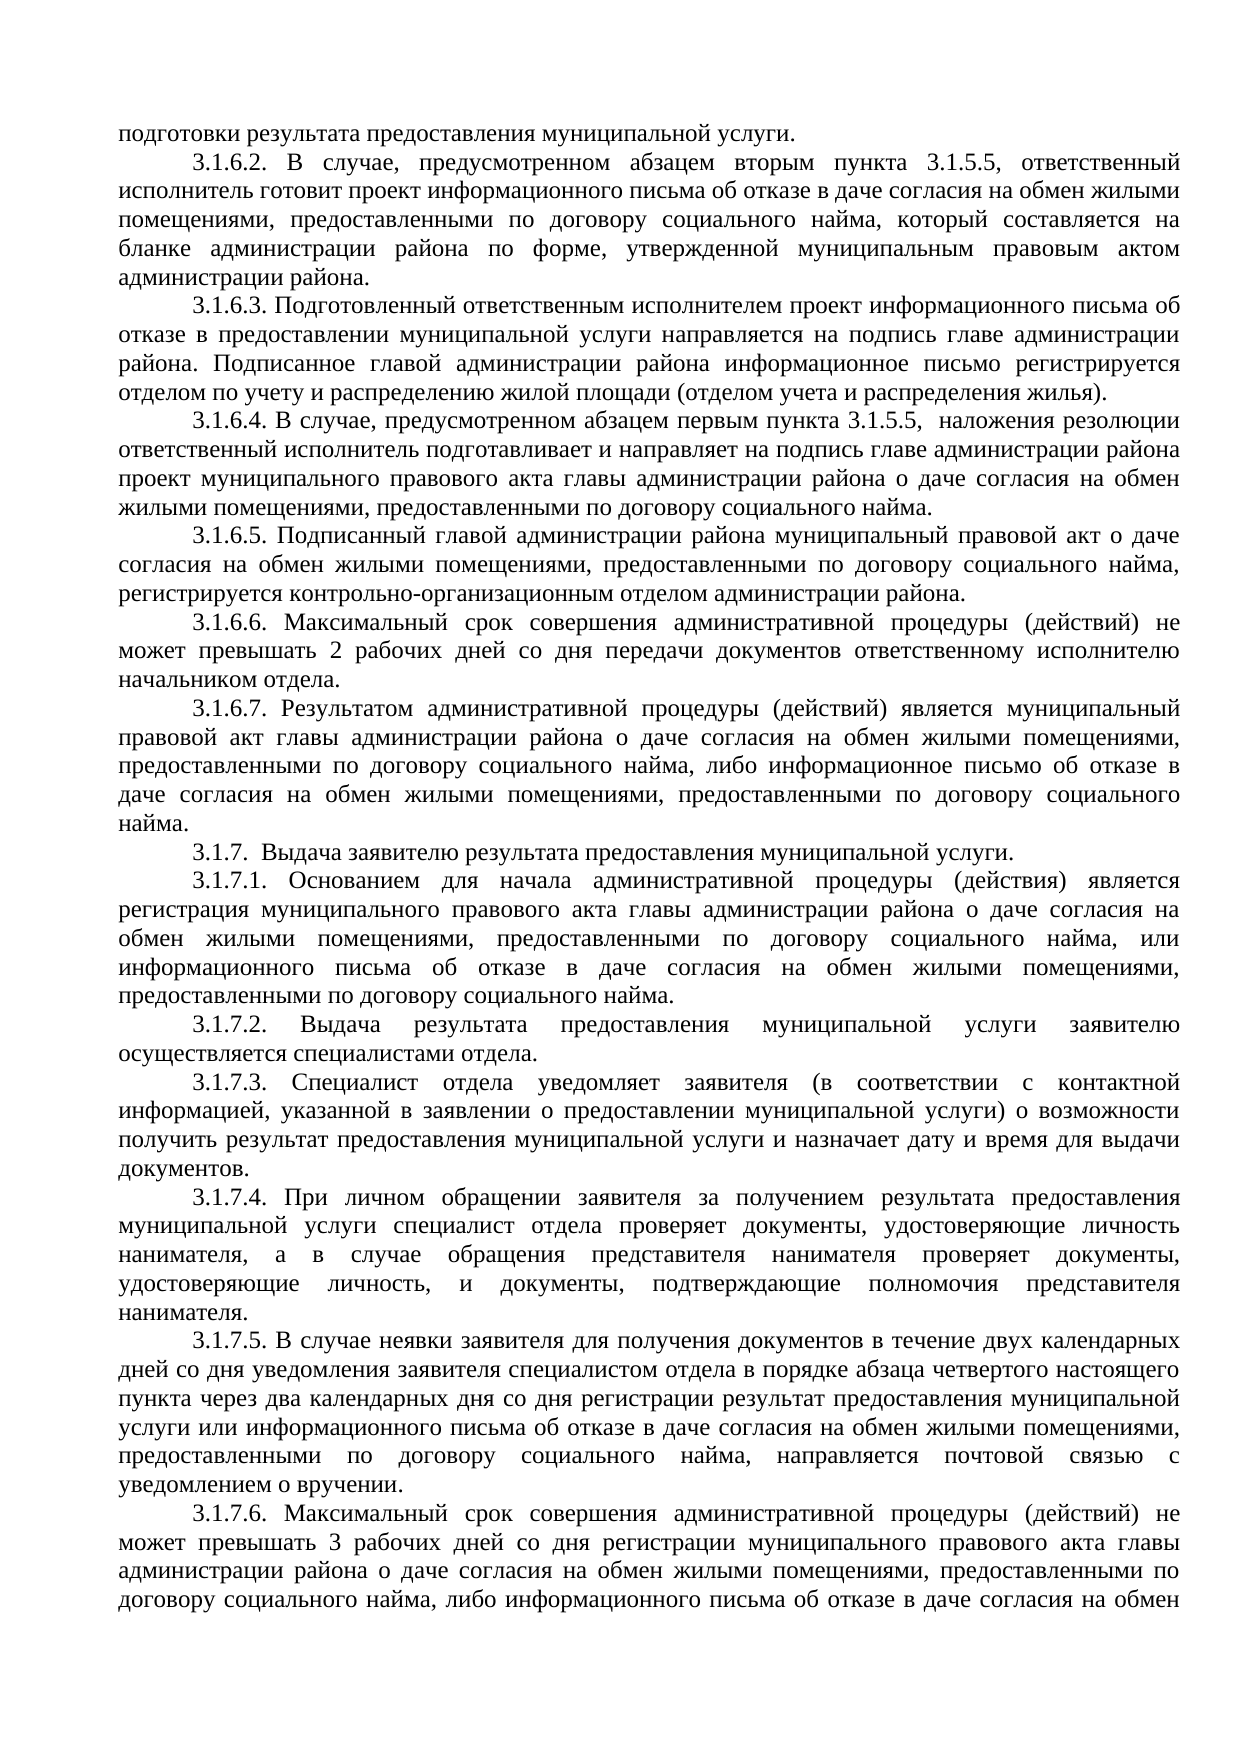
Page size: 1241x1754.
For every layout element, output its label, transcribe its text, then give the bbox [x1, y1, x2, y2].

text 3.1.6.6. Максимальный срок совершения административной процедуры (действий) не может превышать 2 рабочих дней со дня передачи документов ответственному исполнителю начальником отдела. [118, 607, 1181, 693]
text 3.1.7.3. Специалист отдела уведомляет заявителя (в соответствии с контактной информацией, указанной в заявлении о предоставлении муниципальной услуги) о возможности получить результат предоставления муниципальной услуги и назначает дату и время для выдачи документов. [118, 1067, 1181, 1182]
text 3.1.6.7. Результатом административной процедуры (действий) является муниципальный правовой акт главы администрации района о даче согласия на обмен жилыми помещениями, предоставленными по договору социального найма, либо информационное письмо об отказе в даче согласия на обмен жилыми помещениями, предоставленными по договору социального найма. [118, 693, 1181, 837]
text 3.1.7. Выдача заявителю результата предоставления муниципальной услуги. [118, 837, 1181, 866]
text 3.1.7.2. Выдача результата предоставления муниципальной услуги заявителю осуществляется специалистами отдела. [118, 1009, 1181, 1067]
text 3.1.6.4. В случае, предусмотренном абзацем первым пункта 3.1.5.5, наложения резолюции ответственный исполнитель подготавливает и направляет на подпись главе администрации района проект муниципального правового акта главы администрации района о даче согласия на обмен жилыми помещениями, предоставленными по договору социального найма. [118, 406, 1181, 521]
text 3.1.7.1. Основанием для начала административной процедуры (действия) является регистрация муниципального правового акта главы администрации района о даче согласия на обмен жилыми помещениями, предоставленными по договору социального найма, или информационного письма об отказе в даче согласия на обмен жилыми помещениями, предоставленными по договору социального найма. [118, 866, 1181, 1009]
text 3.1.6.3. Подготовленный ответственным исполнителем проект информационного письма об отказе в предоставлении муниципальной услуги направляется на подпись главе администрации района. Подписанное главой администрации района информационное письмо регистрируется отделом по учету и распределению жилой площади (отделом учета и распределения жилья). [118, 291, 1181, 406]
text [118, 1498, 1181, 1613]
text 3.1.7.4. При личном обращении заявителя за получением результата предоставления муниципальной услуги специалист отдела проверяет документы, удостоверяющие личность нанимателя, а в случае обращения представителя нанимателя проверяет документы, удостоверяющие личность, и документы, подтверждающие полномочия представителя нанимателя. [118, 1182, 1181, 1326]
text 3.1.7.5. В случае неявки заявителя для получения документов в течение двух календарных дней со дня уведомления заявителя специалистом отдела в порядке абзаца четвертого настоящего пункта через два календарных дня со дня регистрации результат предоставления муниципальной услуги или информационного письма об отказе в даче согласия на обмен жилыми помещениями, предоставленными по договору социального найма, направляется почтовой связью с уведомлением о вручении. [118, 1326, 1181, 1498]
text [118, 118, 1181, 147]
text 3.1.6.5. Подписанный главой администрации района муниципальный правовой акт о даче согласия на обмен жилыми помещениями, предоставленными по договору социального найма, регистрируется контрольно-организационным отделом администрации района. [118, 521, 1181, 607]
text 3.1.6.2. В случае, предусмотренном абзацем вторым пункта 3.1.5.5, ответственный исполнитель готовит проект информационного письма об отказе в даче согласия на обмен жилыми помещениями, предоставленными по договору социального найма, который составляется на бланке администрации района по форме, утвержденной муниципальным правовым актом администрации района. [118, 147, 1181, 291]
